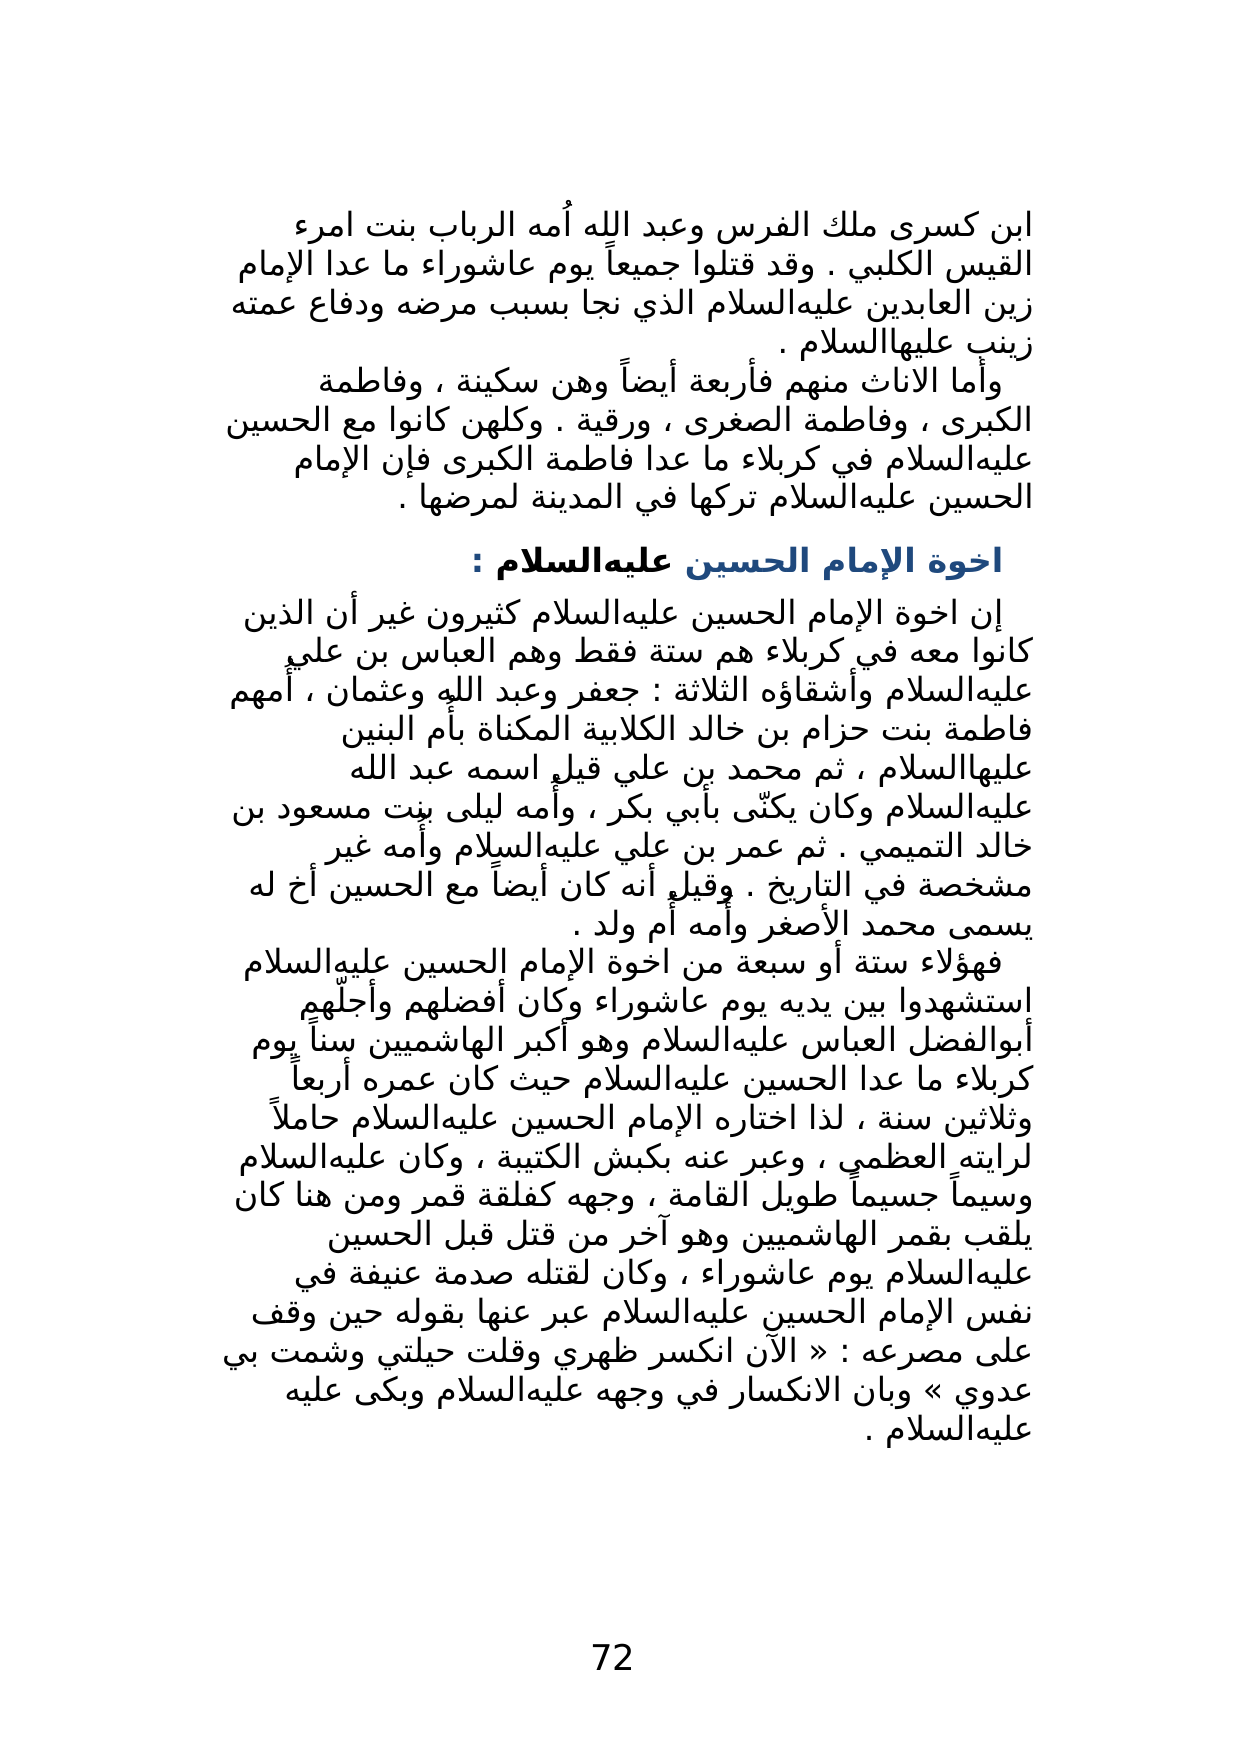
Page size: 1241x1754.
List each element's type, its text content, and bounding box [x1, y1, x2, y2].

subtitle اخوة الإمام الحسين عليه‌السلام : [222, 542, 1033, 581]
text إن اخوة الإمام الحسين عليه‌السلام كثيرون غير أن الذين كانوا معه في كربلاء هم ستة فقط وهم العباس بن علي عليه‌السلام وأشقاؤه الثلاثة : جعفر وعبد الله وعثمان ، أُمهم فاطمة بنت حزام بن خالد الكلابية المكناة بأُم البنين عليها‌السلام ، ثم محمد بن علي قيل اسمه عبد الله عليه‌السلام وكان يكنّى بأبي بكر ، وأُمه ليلى بنت مسعود بن خالد التميمي . ثم عمر بن علي عليه‌السلام وأُمه غير مشخصة في التاريخ . وقيل أنه كان أيضاً مع الحسين أخ له يسمى محمد الأصغر وأُمه أُم ولد . [222, 593, 1033, 943]
text ابن كسرى ملك الفرس وعبد الله اُمه الرباب بنت امرء القيس الكلبي . وقد قتلوا جميعاً يوم عاشوراء ما عدا الإمام زين العابدين عليه‌السلام الذي نجا بسبب مرضه ودفاع عمته زينب عليها‌السلام . [222, 206, 1033, 361]
text فهؤلاء ستة أو سبعة من اخوة الإمام الحسين عليه‌السلام استشهدوا بين يديه يوم عاشوراء وكان أفضلهم وأجلّهم أبوالفضل العباس عليه‌السلام وهو أكبر الهاشميين سناً يوم كربلاء ما عدا الحسين عليه‌السلام حيث كان عمره أربعاً وثلاثين سنة ، لذا اختاره الإمام الحسين عليه‌السلام حاملاً لرايته العظمى ، وعبر عنه بكبش الكتيبة ، وكان عليه‌السلام وسيماً جسيماً طويل القامة ، وجهه كفلقة قمر ومن هنا كان يلقب بقمر الهاشميين وهو آخر من قتل قبل الحسين عليه‌السلام يوم عاشوراء ، وكان لقتله صدمة عنيفة في نفس الإمام الحسين عليه‌السلام عبر عنها بقوله حين وقف على مصرعه : « الآن انكسر ظهري وقلت حيلتي وشمت بي عدوي » وبان الانكسار في وجهه عليه‌السلام وبكى عليه عليه‌السلام . [222, 943, 1033, 1448]
text وأما الاناث منهم فأربعة أيضاً وهن سكينة ، وفاطمة الكبرى ، وفاطمة الصغرى ، ورقية . وكلهن كانوا مع الحسين عليه‌السلام في كربلاء ما عدا فاطمة الكبرى فإن الإمام الحسين عليه‌السلام تركها في المدينة لمرضها . [222, 361, 1033, 517]
